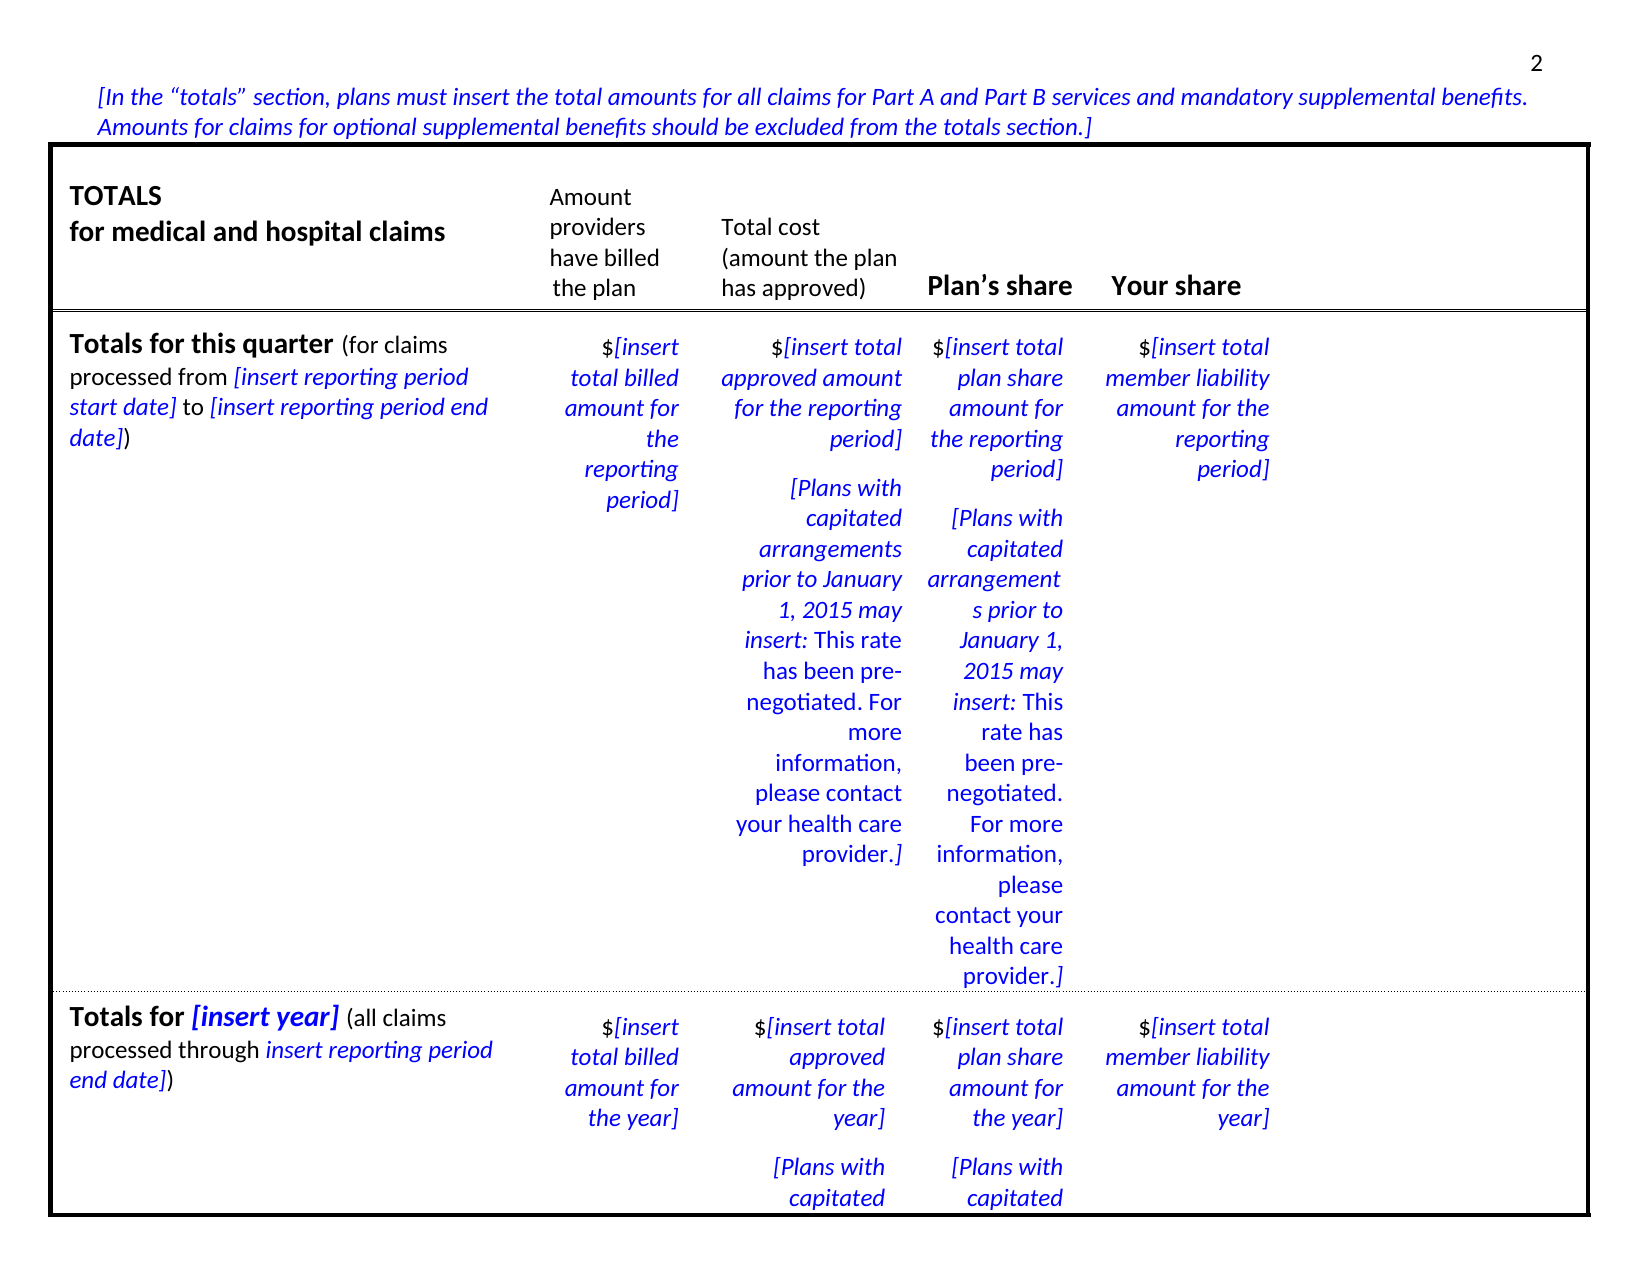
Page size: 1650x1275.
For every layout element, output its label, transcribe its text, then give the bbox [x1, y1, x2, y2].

table_cell $[insert total approved amount for the reporting period] [Plans with capitated arrangements prior to January 1, 2015 may insert: This rate has been pre-negotiated. For more information, please contact your health care provider.] [707, 312, 913, 991]
table_header Amount providers have billed the plan [538, 147, 707, 309]
table_cell $[insert total plan share amount for the reporting period] [Plans with capitated arrangements prior to January 1, 2015 may insert: This rate has been pre-negotiated. For more information, please contact your health care provider.] [913, 312, 1091, 991]
table_cell $[insert total member liability amount for the reporting period] [1091, 312, 1586, 991]
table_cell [913, 991, 1091, 1213]
table_header Total cost (amount the plan has approved) [707, 147, 913, 309]
table_header Your share [1091, 147, 1586, 309]
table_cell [707, 991, 913, 1213]
table_cell Totals for this quarter (for claims processed from [insert reporting period start date] to [insert reporting period end date]) [53, 312, 538, 991]
text [In the “totals” section, plans must insert the total amounts for all claims for Part A and Part B services and mandatory supplemental benefits. Amounts for claims for optional supplemental benefits should be excluded from the totals section.] [97, 81, 1552, 142]
table_cell $[insert total billed amount for the reporting period] [538, 312, 707, 991]
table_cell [1091, 991, 1586, 1213]
table_header TOTALS for medical and hospital claims [53, 147, 538, 309]
table_header Plan’s share [913, 147, 1091, 309]
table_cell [53, 991, 538, 1213]
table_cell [538, 991, 707, 1213]
